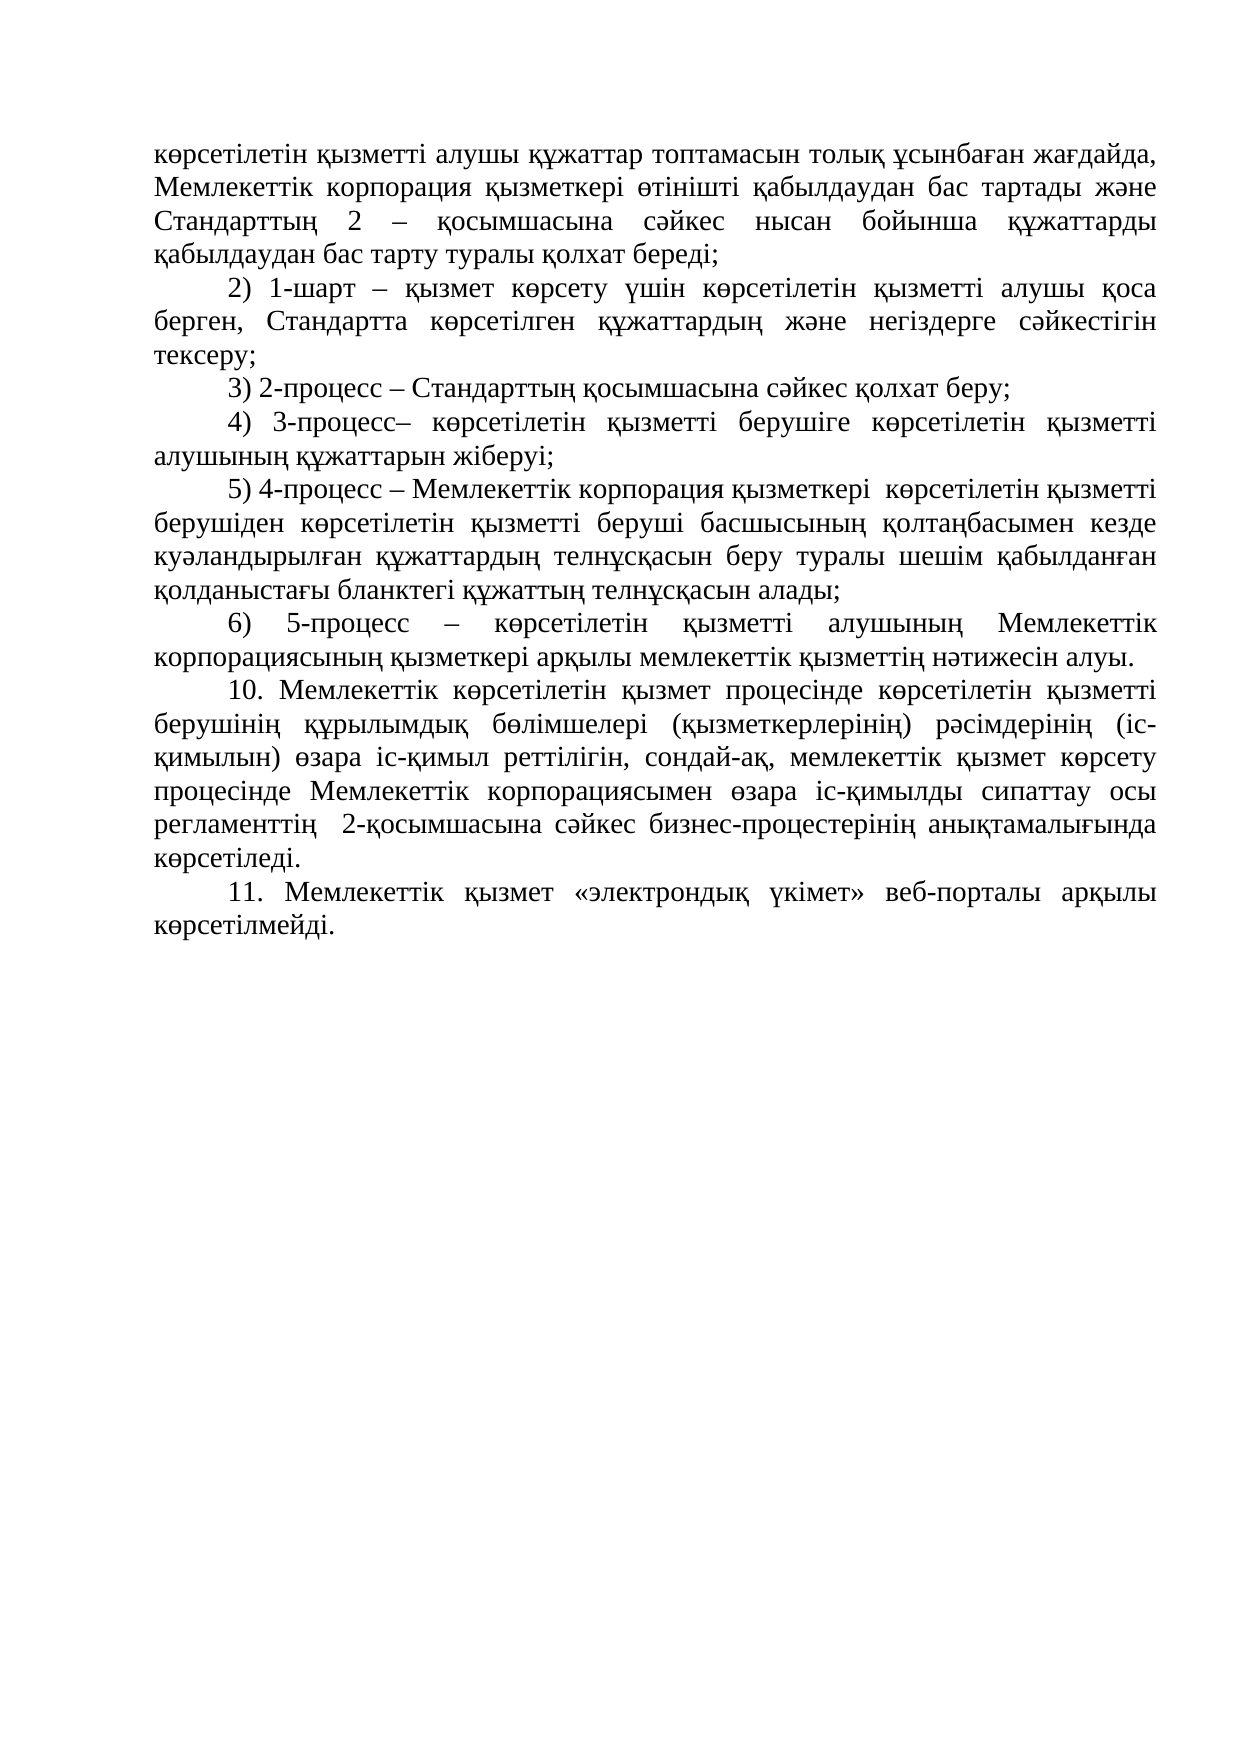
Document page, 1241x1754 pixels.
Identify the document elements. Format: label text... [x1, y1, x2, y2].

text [153, 136, 1157, 270]
text 5) 4-процесс – Мемлекеттік корпорация қызметкері көрсетілетін қызметті берушіден көрсетілетін қызметті беруші басшысының қолтаңбасымен кезде куәландырылған құжаттардың телнұсқасын беру туралы шешім қабылданған қолданыстағы бланктегі құжаттың телнұсқасын алады; [153, 471, 1157, 605]
text 10. Мемлекеттік көрсетілетін қызмет процесінде көрсетілетін қызметті берушінің құрылымдық бөлімшелері (қызметкерлерінің) рәсімдерінің (іс-қимылын) өзара іс-қимыл реттілігін, сондай-ақ, мемлекеттік қызмет көрсету процесінде Мемлекеттік корпорациясымен өзара іс-қимылды сипаттау осы регламенттің 2-қосымшасына сәйкес бизнес-процестерінің анықтамалығында көрсетіледі. [153, 672, 1157, 874]
text 4) 3-процесс– көрсетілетін қызметті берушіге көрсетілетін қызметті алушының құжаттарын жіберуі; [153, 404, 1157, 471]
text 6) 5-процесс – көрсетілетін қызметті алушының Мемлекеттік корпорациясының қызметкері арқылы мемлекеттік қызметтің нәтижесін алуы. [153, 605, 1157, 672]
text 11. Мемлекеттік қызмет «электрондық үкімет» веб-порталы арқылы көрсетілмейді. [153, 874, 1157, 941]
text 2) 1-шарт – қызмет көрсету үшін көрсетілетін қызметті алушы қоса берген, Стандартта көрсетілген құжаттардың және негіздерге сәйкестігін тексеру; [153, 270, 1157, 371]
text 3) 2-процесс – Стандарттың қосымшасына сәйкес қолхат беру; [153, 371, 1157, 404]
